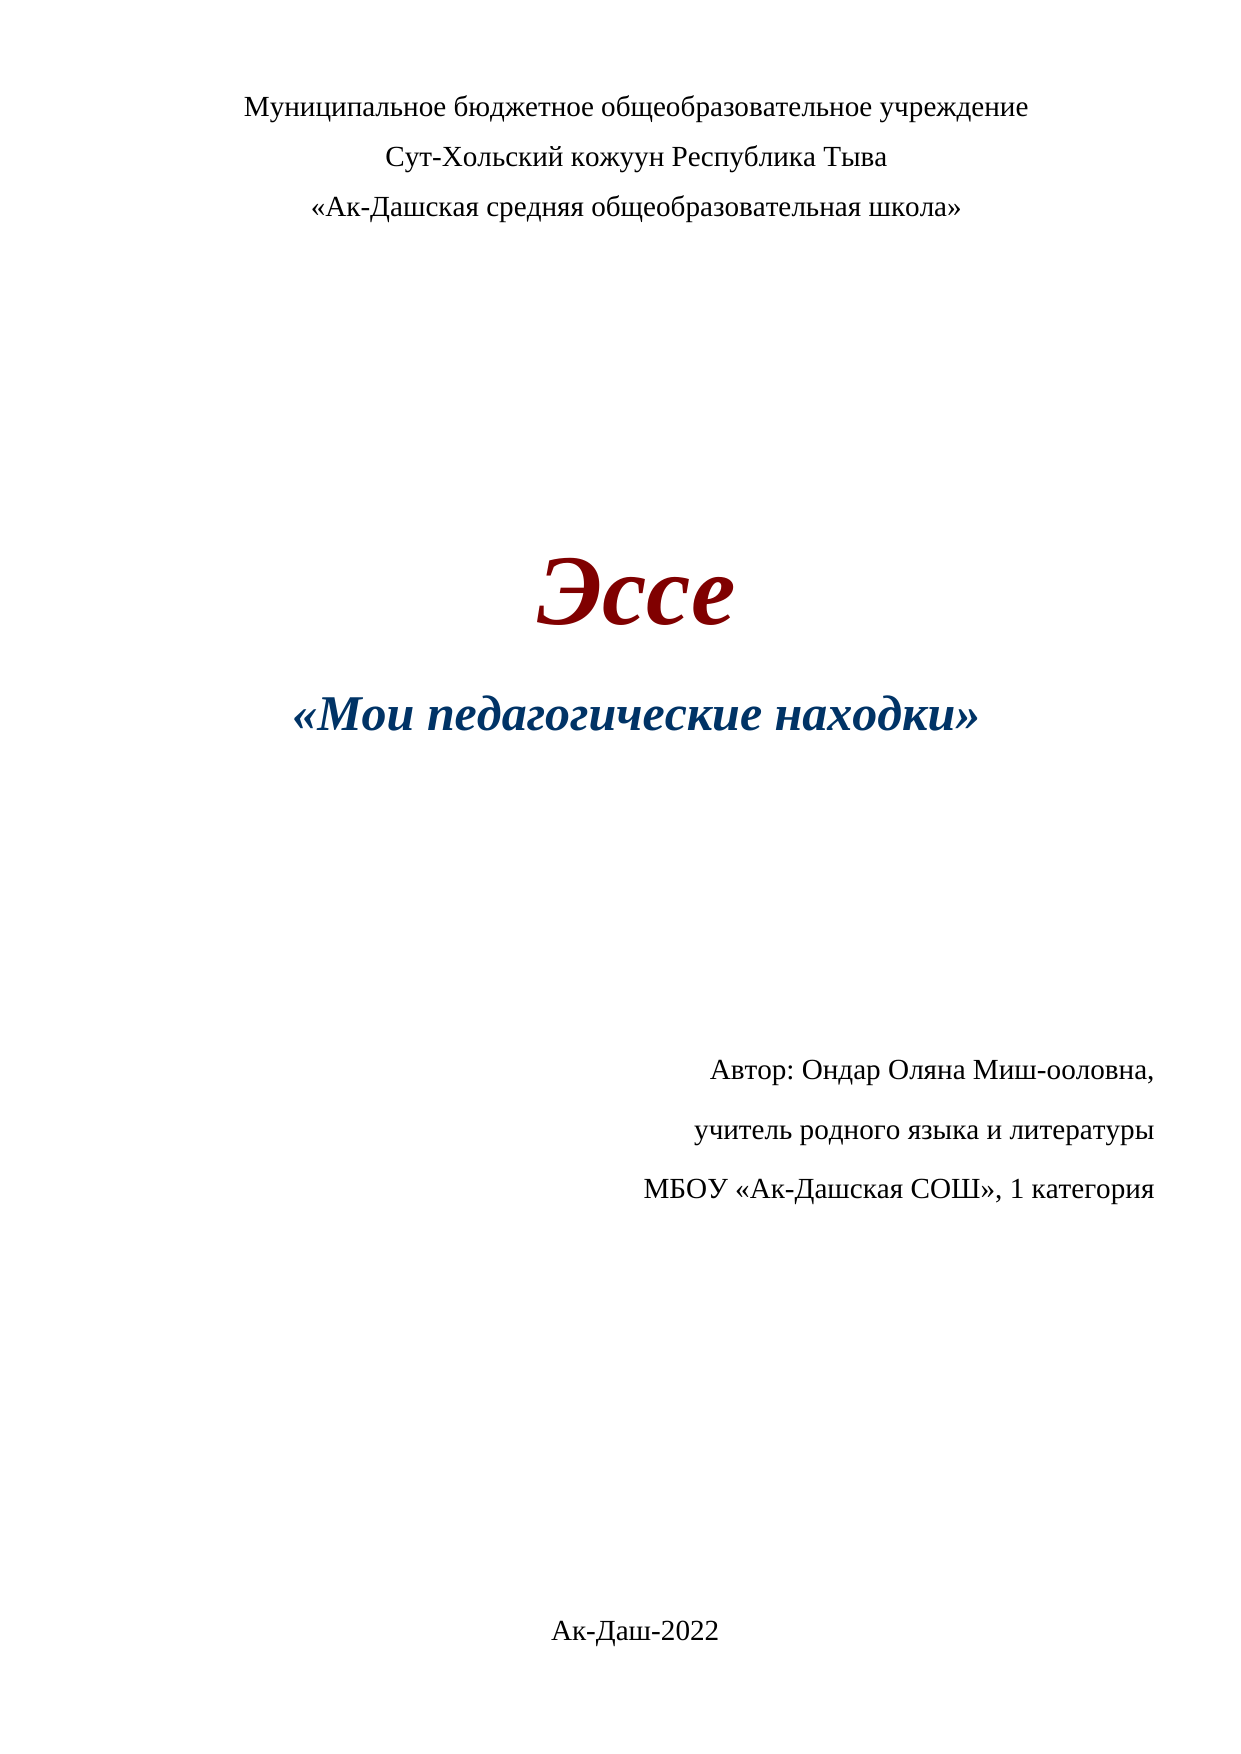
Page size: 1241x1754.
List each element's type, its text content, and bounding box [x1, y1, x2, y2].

text МБОУ «Ак-Дашская СОШ», 1 категория [118, 1171, 1154, 1205]
text Эссе [118, 531, 1154, 646]
text «Мои педагогические находки» [118, 684, 1154, 742]
text Ак-Даш-2022 [118, 1613, 1152, 1647]
text учитель родного языка и литературы [118, 1112, 1154, 1145]
text Сут-Хольский кожуун Республика Тыва [118, 139, 1154, 172]
text Автор: Ондар Оляна Миш-ооловна, [118, 1052, 1154, 1086]
text «Ак-Дашская средняя общеобразовательная школа» [118, 189, 1154, 223]
text Муниципальное бюджетное общеобразовательное учреждение [118, 89, 1154, 122]
